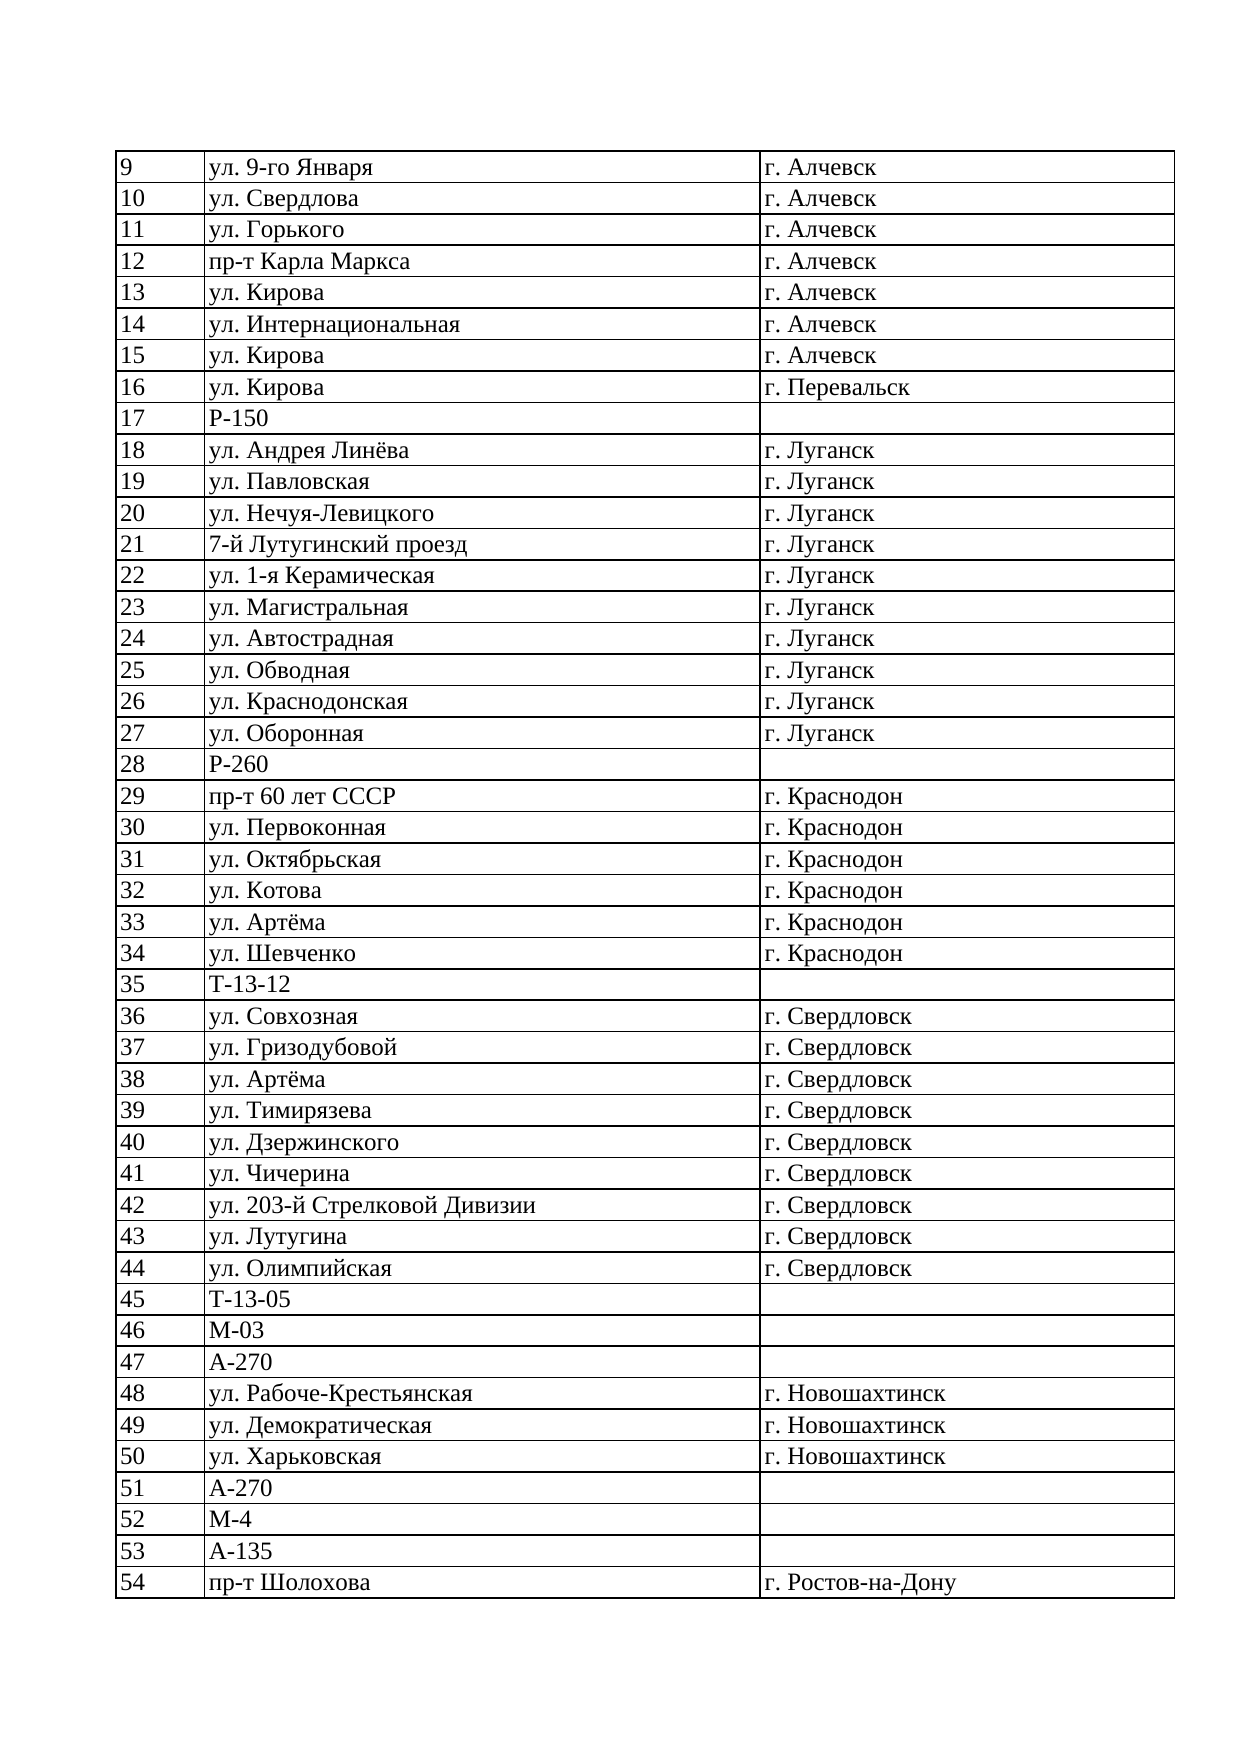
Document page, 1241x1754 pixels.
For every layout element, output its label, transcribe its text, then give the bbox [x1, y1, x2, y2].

table_cell Т-13-05 [205, 1284, 759, 1314]
table_cell 22 [117, 561, 204, 590]
table_cell ул. Горького [205, 215, 759, 244]
table_cell ул. Демократическая [205, 1410, 759, 1440]
table_cell г. Новошахтинск [761, 1441, 1174, 1471]
table_cell 7-й Лутугинский проезд [205, 529, 759, 559]
table_cell 51 [117, 1473, 204, 1503]
table_cell г. Свердловск [761, 1095, 1174, 1125]
table_cell г. Ростов-на-Дону [761, 1567, 1174, 1597]
table_cell 11 [117, 215, 204, 244]
table_cell 9 [117, 152, 204, 181]
table_cell ул. 203-й Стрелковой Дивизии [205, 1190, 759, 1219]
table_cell г. Краснодон [761, 781, 1174, 811]
table_cell г. Свердловск [761, 1221, 1174, 1251]
table_cell г. Свердловск [761, 1190, 1174, 1219]
table_cell ул. Интернациональная [205, 309, 759, 339]
table_cell [761, 970, 1174, 999]
table_cell 36 [117, 1001, 204, 1031]
table_cell 13 [117, 277, 204, 307]
table_cell г. Краснодон [761, 812, 1174, 842]
table_cell ул. Олимпийская [205, 1253, 759, 1282]
table_cell ул. Котова [205, 875, 759, 905]
table_cell ул. Шевченко [205, 938, 759, 968]
table_cell г. Алчевск [761, 183, 1174, 213]
table_cell 20 [117, 498, 204, 527]
table_cell ул. Тимирязева [205, 1095, 759, 1125]
table_cell 29 [117, 781, 204, 811]
table_cell ул. Обводная [205, 655, 759, 685]
table_cell ул. Кирова [205, 340, 759, 370]
table_cell г. Луганск [761, 686, 1174, 716]
table_cell г. Луганск [761, 623, 1174, 653]
table_cell [761, 1473, 1174, 1503]
table_cell ул. Кирова [205, 277, 759, 307]
table_cell 35 [117, 970, 204, 999]
table_cell ул. Лутугина [205, 1221, 759, 1251]
table_cell 53 [117, 1536, 204, 1566]
table_cell г. Луганск [761, 529, 1174, 559]
table_cell ул. 1-я Керамическая [205, 561, 759, 590]
table_cell ул. Совхозная [205, 1001, 759, 1031]
table_cell ул. Оборонная [205, 718, 759, 748]
table_cell М-4 [205, 1504, 759, 1534]
table_cell г. Свердловск [761, 1032, 1174, 1062]
table_cell г. Алчевск [761, 246, 1174, 276]
table_cell 52 [117, 1504, 204, 1534]
table_cell 41 [117, 1158, 204, 1188]
table_cell ул. 9-го Января [205, 152, 759, 181]
table_cell 21 [117, 529, 204, 559]
table_cell г. Свердловск [761, 1253, 1174, 1282]
table_cell [761, 1316, 1174, 1345]
table_cell [761, 1504, 1174, 1534]
table_cell А-270 [205, 1473, 759, 1503]
table_cell [761, 1347, 1174, 1377]
table_cell 28 [117, 749, 204, 779]
table_cell 26 [117, 686, 204, 716]
table_cell А-270 [205, 1347, 759, 1377]
table_cell 18 [117, 435, 204, 464]
table_cell г. Луганск [761, 435, 1174, 464]
table_cell ул. Чичерина [205, 1158, 759, 1188]
table_cell 45 [117, 1284, 204, 1314]
table_cell г. Новошахтинск [761, 1410, 1174, 1440]
table_cell ул. Свердлова [205, 183, 759, 213]
table_cell г. Свердловск [761, 1064, 1174, 1094]
table_cell ул. Автострадная [205, 623, 759, 653]
table_cell 16 [117, 372, 204, 402]
table_cell г. Алчевск [761, 277, 1174, 307]
table_cell [761, 1284, 1174, 1314]
table_cell г. Алчевск [761, 340, 1174, 370]
table_cell 43 [117, 1221, 204, 1251]
table_cell ул. Нечуя-Левицкого [205, 498, 759, 527]
table_cell ул. Кирова [205, 372, 759, 402]
table_cell г. Алчевск [761, 215, 1174, 244]
table_cell [761, 403, 1174, 433]
table_cell А-135 [205, 1536, 759, 1566]
table_cell г. Свердловск [761, 1127, 1174, 1157]
table_cell 33 [117, 907, 204, 936]
table_cell 17 [117, 403, 204, 433]
table_cell г. Свердловск [761, 1001, 1174, 1031]
table_cell Т-13-12 [205, 970, 759, 999]
table_cell ул. Павловская [205, 466, 759, 496]
table_cell 25 [117, 655, 204, 685]
table_cell 37 [117, 1032, 204, 1062]
table_cell ул. Краснодонская [205, 686, 759, 716]
table_cell 47 [117, 1347, 204, 1377]
table_cell 15 [117, 340, 204, 370]
table_cell ул. Первоконная [205, 812, 759, 842]
table_cell ул. Харьковская [205, 1441, 759, 1471]
table_cell 19 [117, 466, 204, 496]
table_cell ул. Гризодубовой [205, 1032, 759, 1062]
table_cell 40 [117, 1127, 204, 1157]
table_cell 34 [117, 938, 204, 968]
table_cell ул. Артёма [205, 907, 759, 936]
table_cell г. Луганск [761, 498, 1174, 527]
table_cell г. Алчевск [761, 309, 1174, 339]
table_cell ул. Октябрьская [205, 844, 759, 873]
table_cell пр-т Шолохова [205, 1567, 759, 1597]
table_cell 54 [117, 1567, 204, 1597]
table_cell 44 [117, 1253, 204, 1282]
table_cell г. Свердловск [761, 1158, 1174, 1188]
table_cell 39 [117, 1095, 204, 1125]
table_cell М-03 [205, 1316, 759, 1345]
table_cell Р-260 [205, 749, 759, 779]
table_cell г. Луганск [761, 561, 1174, 590]
table_cell г. Луганск [761, 718, 1174, 748]
table_cell 46 [117, 1316, 204, 1345]
table_cell 38 [117, 1064, 204, 1094]
table_cell ул. Дзержинского [205, 1127, 759, 1157]
table_cell 14 [117, 309, 204, 339]
table_cell 12 [117, 246, 204, 276]
table_cell 30 [117, 812, 204, 842]
table_cell г. Луганск [761, 655, 1174, 685]
table_cell г. Перевальск [761, 372, 1174, 402]
table_cell ул. Рабоче-Крестьянская [205, 1378, 759, 1408]
table_cell ул. Магистральная [205, 592, 759, 622]
table_cell пр-т 60 лет СССР [205, 781, 759, 811]
table_cell пр-т Карла Маркса [205, 246, 759, 276]
table_cell г. Луганск [761, 592, 1174, 622]
table_cell [761, 749, 1174, 779]
table_cell г. Краснодон [761, 938, 1174, 968]
table_cell 42 [117, 1190, 204, 1219]
table_cell ул. Андрея Линёва [205, 435, 759, 464]
table_cell г. Алчевск [761, 152, 1174, 181]
table_cell г. Новошахтинск [761, 1378, 1174, 1408]
table_cell 48 [117, 1378, 204, 1408]
table_cell г. Краснодон [761, 875, 1174, 905]
table_cell [761, 1536, 1174, 1566]
table_cell 24 [117, 623, 204, 653]
table_cell 49 [117, 1410, 204, 1440]
table_cell 32 [117, 875, 204, 905]
table_cell г. Луганск [761, 466, 1174, 496]
table_cell 31 [117, 844, 204, 873]
table_cell г. Краснодон [761, 907, 1174, 936]
table_cell Р-150 [205, 403, 759, 433]
table_cell ул. Артёма [205, 1064, 759, 1094]
table_cell 10 [117, 183, 204, 213]
table_cell г. Краснодон [761, 844, 1174, 873]
table_cell 50 [117, 1441, 204, 1471]
table_cell 27 [117, 718, 204, 748]
table_cell 23 [117, 592, 204, 622]
